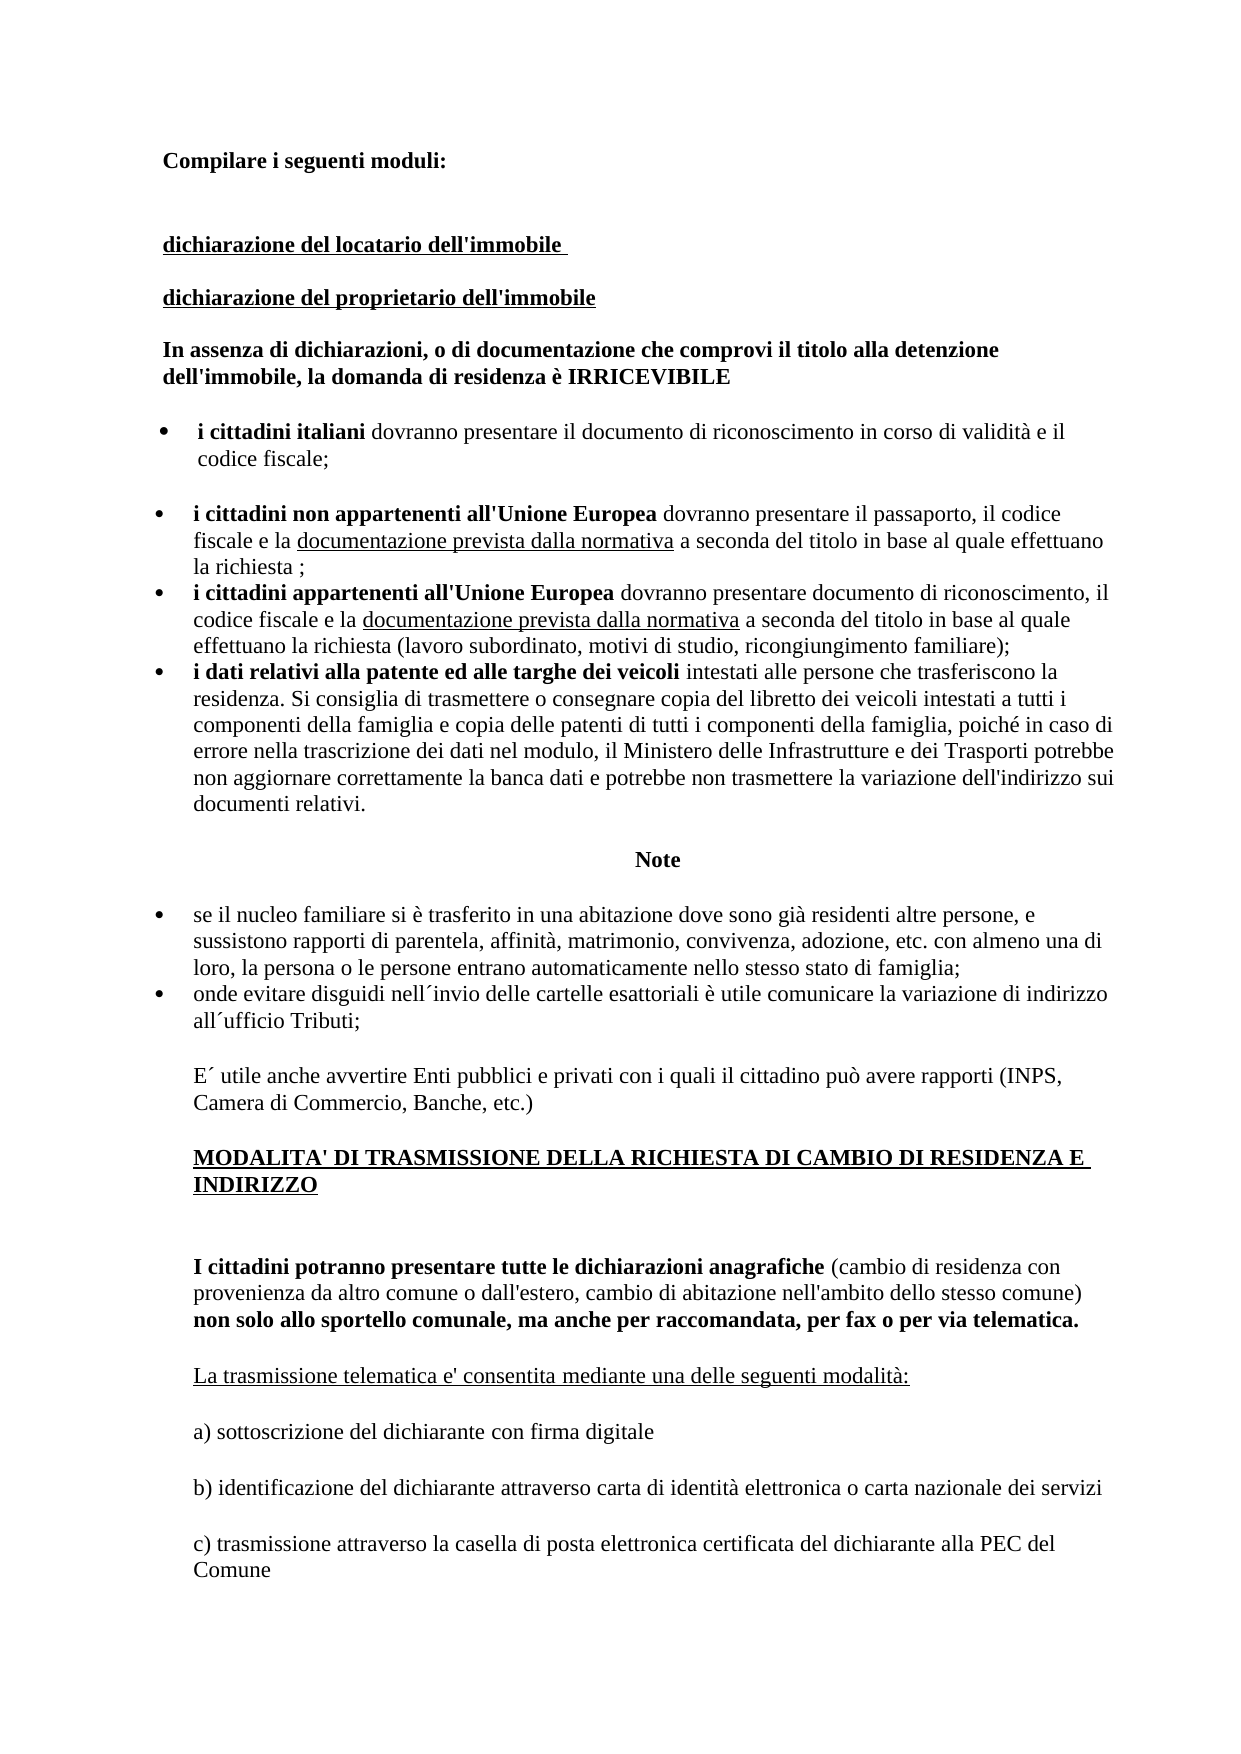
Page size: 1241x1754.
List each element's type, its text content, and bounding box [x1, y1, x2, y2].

text La trasmissione telematica e' consentita mediante una delle seguenti modalità: [193, 1362, 1122, 1388]
text MODALITA' DI TRASMISSIONE DELLA RICHIESTA DI CAMBIO DI RESIDENZA E INDIRIZZO [193, 1144, 1122, 1197]
list se il nucleo familiare si è trasferito in una abitazione dove sono già residenti altre persone, e sussistono rapporti di parentela, affinità, matrimonio, convivenza, adozione, etc. con almeno una di loro, la persona o le persone entrano automaticamente nello stesso stato di famiglia; [156, 901, 1122, 980]
text I cittadini potranno presentare tutte le dichiarazioni anagrafiche (cambio di residenza con provenienza da altro comune o dall'estero, cambio di abitazione nell'ambito dello stesso comune) non solo allo sportello comunale, ma anche per raccomandata, per fax o per via telematica. [193, 1227, 1122, 1332]
text a) sottoscrizione del dichiarante con firma digitale [193, 1418, 1122, 1444]
list i cittadini italiani dovranno presentare il documento di riconoscimento in corso di validità e il codice fiscale; [160, 418, 1122, 471]
text E´ utile anche avvertire Enti pubblici e privati con i quali il cittadino può avere rapporti (INPS, Camera di Commercio, Banche, etc.) [193, 1062, 1122, 1115]
list i cittadini non appartenenti all'Unione Europea dovranno presentare il passaporto, il codice fiscale e la documentazione prevista dalla normativa a seconda del titolo in base al quale effettuano la richiesta ; [156, 500, 1122, 579]
text Compilare i seguenti moduli: [162, 148, 1122, 202]
text dichiarazione del locatario dell'immobile dichiarazione del proprietario dell'immobile In assenza di dichiarazioni, o di documentazione che comprovi il titolo alla detenzione dell'immobile, la domanda di residenza è IRRICEVIBILE [162, 231, 1122, 389]
list i dati relativi alla patente ed alle targhe dei veicoli intestati alle persone che trasferiscono la residenza. Si consiglia di trasmettere o consegnare copia del libretto dei veicoli intestati a tutti i componenti della famiglia e copia delle patenti di tutti i componenti della famiglia, poiché in caso di errore nella trascrizione dei dati nel modulo, il Ministero delle Infrastrutture e dei Trasporti potrebbe non aggiornare correttamente la banca dati e potrebbe non trasmettere la variazione dell'indirizzo sui documenti relativi. [156, 658, 1122, 817]
text c) trasmissione attraverso la casella di posta elettronica certificata del dichiarante alla PEC del Comune [193, 1529, 1122, 1582]
list i cittadini appartenenti all'Unione Europea dovranno presentare documento di riconoscimento, il codice fiscale e la documentazione prevista dalla normativa a seconda del titolo in base al quale effettuano la richiesta (lavoro subordinato, motivi di studio, ricongiungimento familiare); [156, 579, 1122, 658]
text b) identificazione del dichiarante attraverso carta di identità elettronica o carta nazionale dei servizi [193, 1474, 1122, 1500]
text Note [193, 846, 1122, 872]
list onde evitare disguidi nell´invio delle cartelle esattoriali è utile comunicare la variazione di indirizzo all´ufficio Tributi; [156, 980, 1122, 1033]
